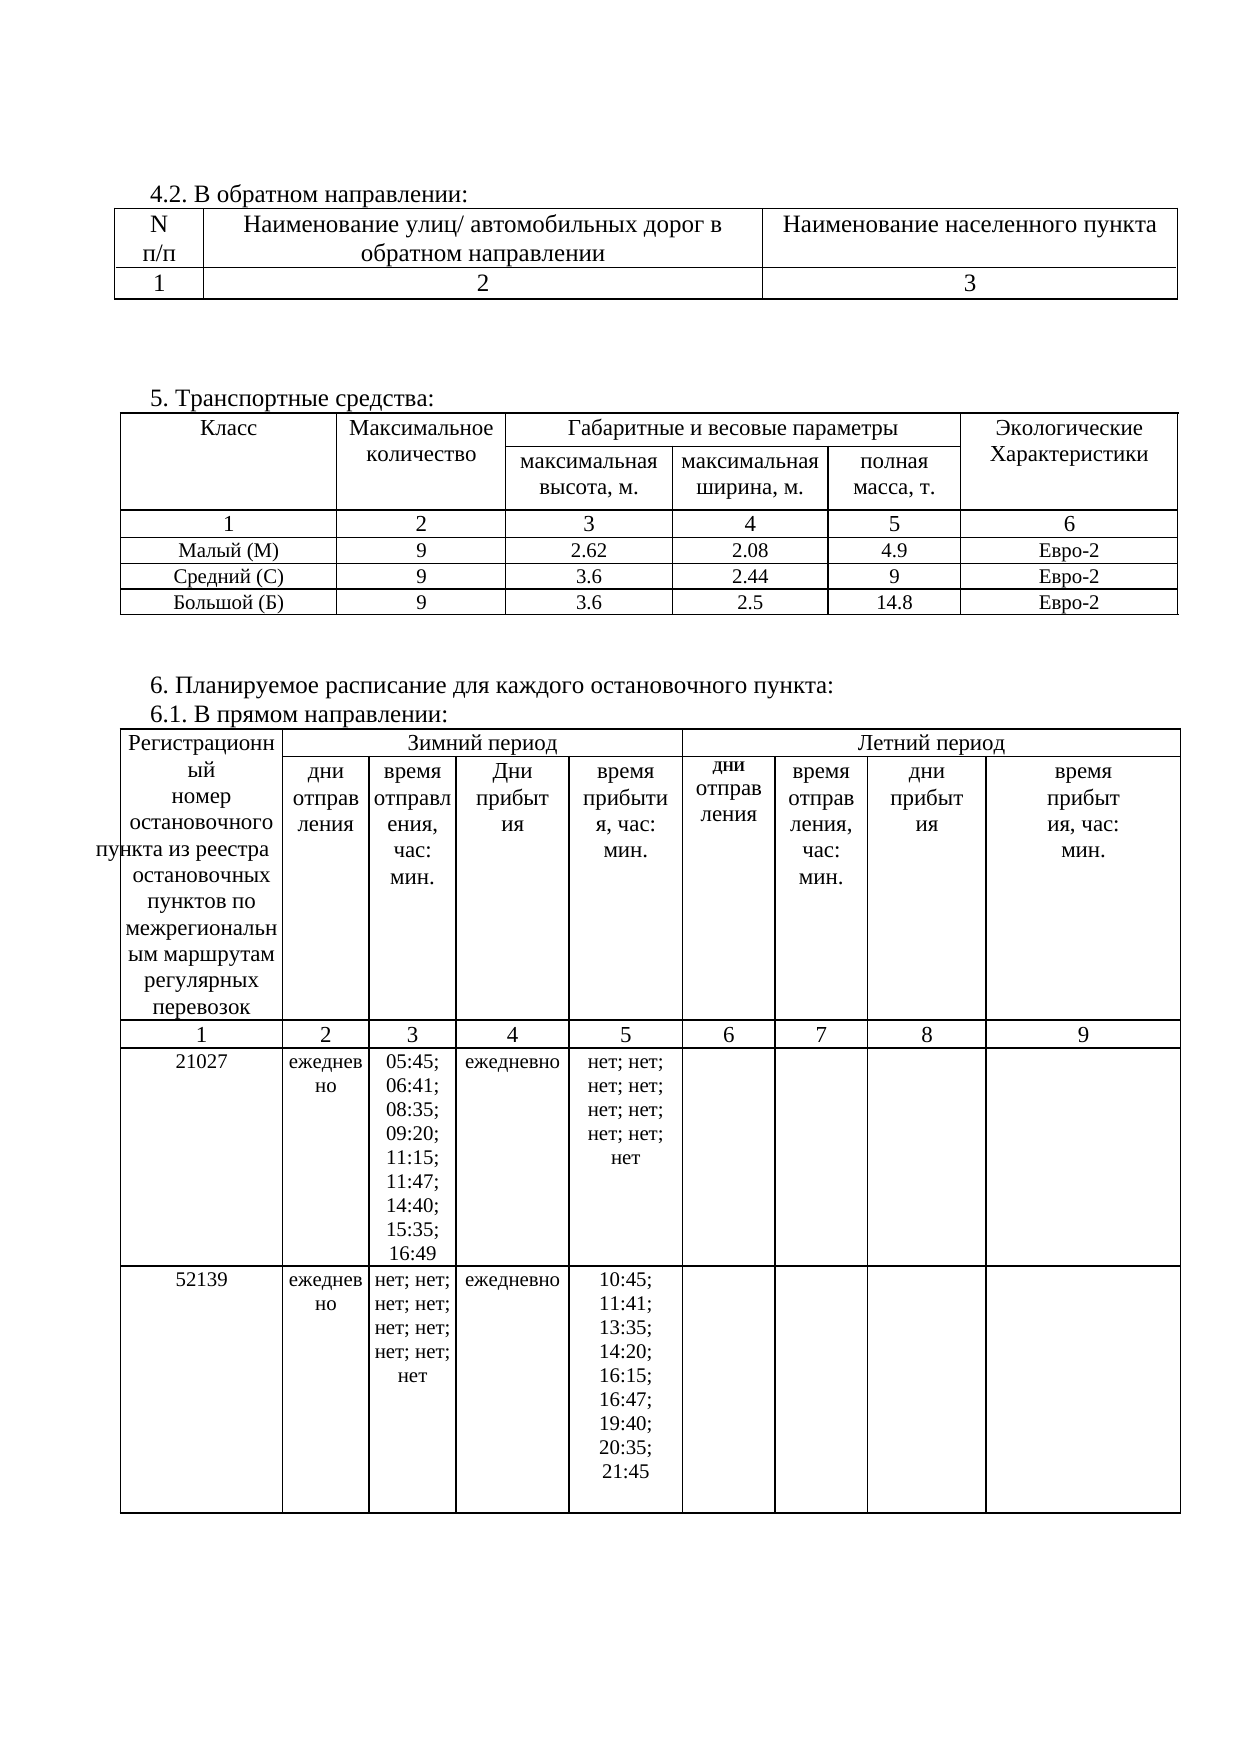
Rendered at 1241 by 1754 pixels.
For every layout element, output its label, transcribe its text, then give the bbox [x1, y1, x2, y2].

table_cell 5 [570, 1021, 682, 1047]
table_cell 8 [868, 1021, 985, 1047]
table_cell [868, 1049, 985, 1265]
table_cell Дни прибыт ия [457, 757, 568, 1019]
table_cell нет; нет; нет; нет; нет; нет; нет; нет; нет [570, 1049, 682, 1265]
table_cell [776, 1267, 867, 1512]
table_cell 2 [283, 1021, 368, 1047]
table_cell ежедневно [457, 1267, 568, 1512]
table_cell 4.9 [829, 538, 960, 562]
table_cell [776, 1049, 867, 1265]
table_cell [987, 1049, 1180, 1265]
table_cell 4 [457, 1021, 568, 1047]
table_cell время прибыти я, час: мин. [570, 757, 682, 1019]
table_cell 14.8 [829, 590, 960, 614]
table_cell время прибыт ия, час: мин. [987, 757, 1180, 1019]
table_cell Евро-2 [961, 538, 1177, 562]
table_cell Малый (М) [121, 538, 336, 562]
table_cell [868, 1267, 985, 1512]
table_cell 3 [763, 267, 1177, 298]
table_cell 2.08 [673, 538, 827, 562]
table_cell Средний (С) [121, 564, 336, 588]
table_cell 21027 [121, 1049, 282, 1265]
table_cell 1 [121, 1021, 282, 1047]
table_cell [683, 1267, 774, 1512]
table_cell ДНИ отправ ления [683, 757, 774, 1019]
table_cell ежедневно [457, 1049, 568, 1265]
table_cell [987, 1267, 1180, 1512]
table_cell 3.6 [506, 590, 672, 614]
text 6. Планируемое расписание для каждого остановочного пункта: [150, 670, 1090, 699]
text 6.1. В прямом направлении: [150, 699, 1090, 728]
table_cell 2 [204, 268, 762, 298]
table_header Экологические Характеристики [961, 414, 1177, 509]
table_cell Евро-2 [961, 564, 1177, 588]
table_cell 9 [337, 590, 505, 614]
table_header Наименование улиц/ автомобильных дорог в обратном направлении [204, 209, 762, 267]
table_header Наименование населенного пункта [763, 209, 1177, 267]
table_cell дни отправ ления [283, 757, 368, 1019]
table_header Класс [121, 414, 336, 509]
table_header Регистрационный номер остановочного пункта из реестра остановочных пунктов по межрегиональным маршрутам регулярных перевозок [121, 730, 282, 1019]
table_cell 10:45; 11:41; 13:35; 14:20; 16:15; 16:47; 19:40; 20:35; 21:45 [570, 1267, 682, 1512]
table_cell 5 [829, 511, 960, 537]
table_cell 7 [776, 1021, 867, 1047]
table_cell Большой (Б) [121, 590, 336, 614]
table_cell ежедневно [283, 1267, 368, 1512]
table_cell 05:45; 06:41; 08:35; 09:20; 11:15; 11:47; 14:40; 15:35; 16:49 [370, 1049, 455, 1265]
table_cell ежедневно [283, 1049, 368, 1265]
table_cell 3.6 [506, 564, 672, 588]
table_cell 9 [337, 538, 505, 562]
table_cell 6 [961, 511, 1177, 537]
table_cell время отправ ления, час: мин. [776, 757, 867, 1019]
table_cell 3 [370, 1021, 455, 1047]
table_cell нет; нет; нет; нет; нет; нет; нет; нет; нет [370, 1267, 455, 1512]
table_cell 2.44 [673, 564, 827, 588]
table_cell 1 [115, 268, 203, 298]
table_cell максимальная высота, м. [506, 447, 672, 509]
table_header Габаритные и весовые параметры [506, 414, 960, 446]
table_cell 2.5 [673, 590, 827, 614]
table_header Зимний период [283, 730, 682, 756]
table_cell 9 [337, 564, 505, 588]
table_cell 6 [683, 1021, 774, 1047]
table_cell 1 [121, 511, 336, 537]
table_cell 3 [506, 511, 672, 537]
table_cell [683, 1049, 774, 1265]
table_cell 9 [829, 564, 960, 588]
table_cell полная масса, т. [829, 447, 960, 509]
table_cell 2 [337, 511, 505, 537]
table_cell 4 [673, 511, 827, 537]
table_header Летний период [683, 730, 1180, 756]
table_cell 9 [987, 1021, 1180, 1047]
table_cell Евро-2 [961, 590, 1177, 614]
table_cell дни прибыт ия [868, 757, 985, 1019]
table_cell 2.62 [506, 538, 672, 562]
table_cell 52139 [121, 1267, 282, 1512]
table_header Максимальное количество [337, 414, 505, 509]
text 5. Транспортные средства: [150, 383, 1090, 412]
table_header N п/п [115, 209, 203, 267]
text 4.2. В обратном направлении: [150, 179, 1090, 207]
table_cell максимальная ширина, м. [673, 447, 827, 509]
table_cell время отправл ения, час: мин. [370, 757, 455, 1019]
